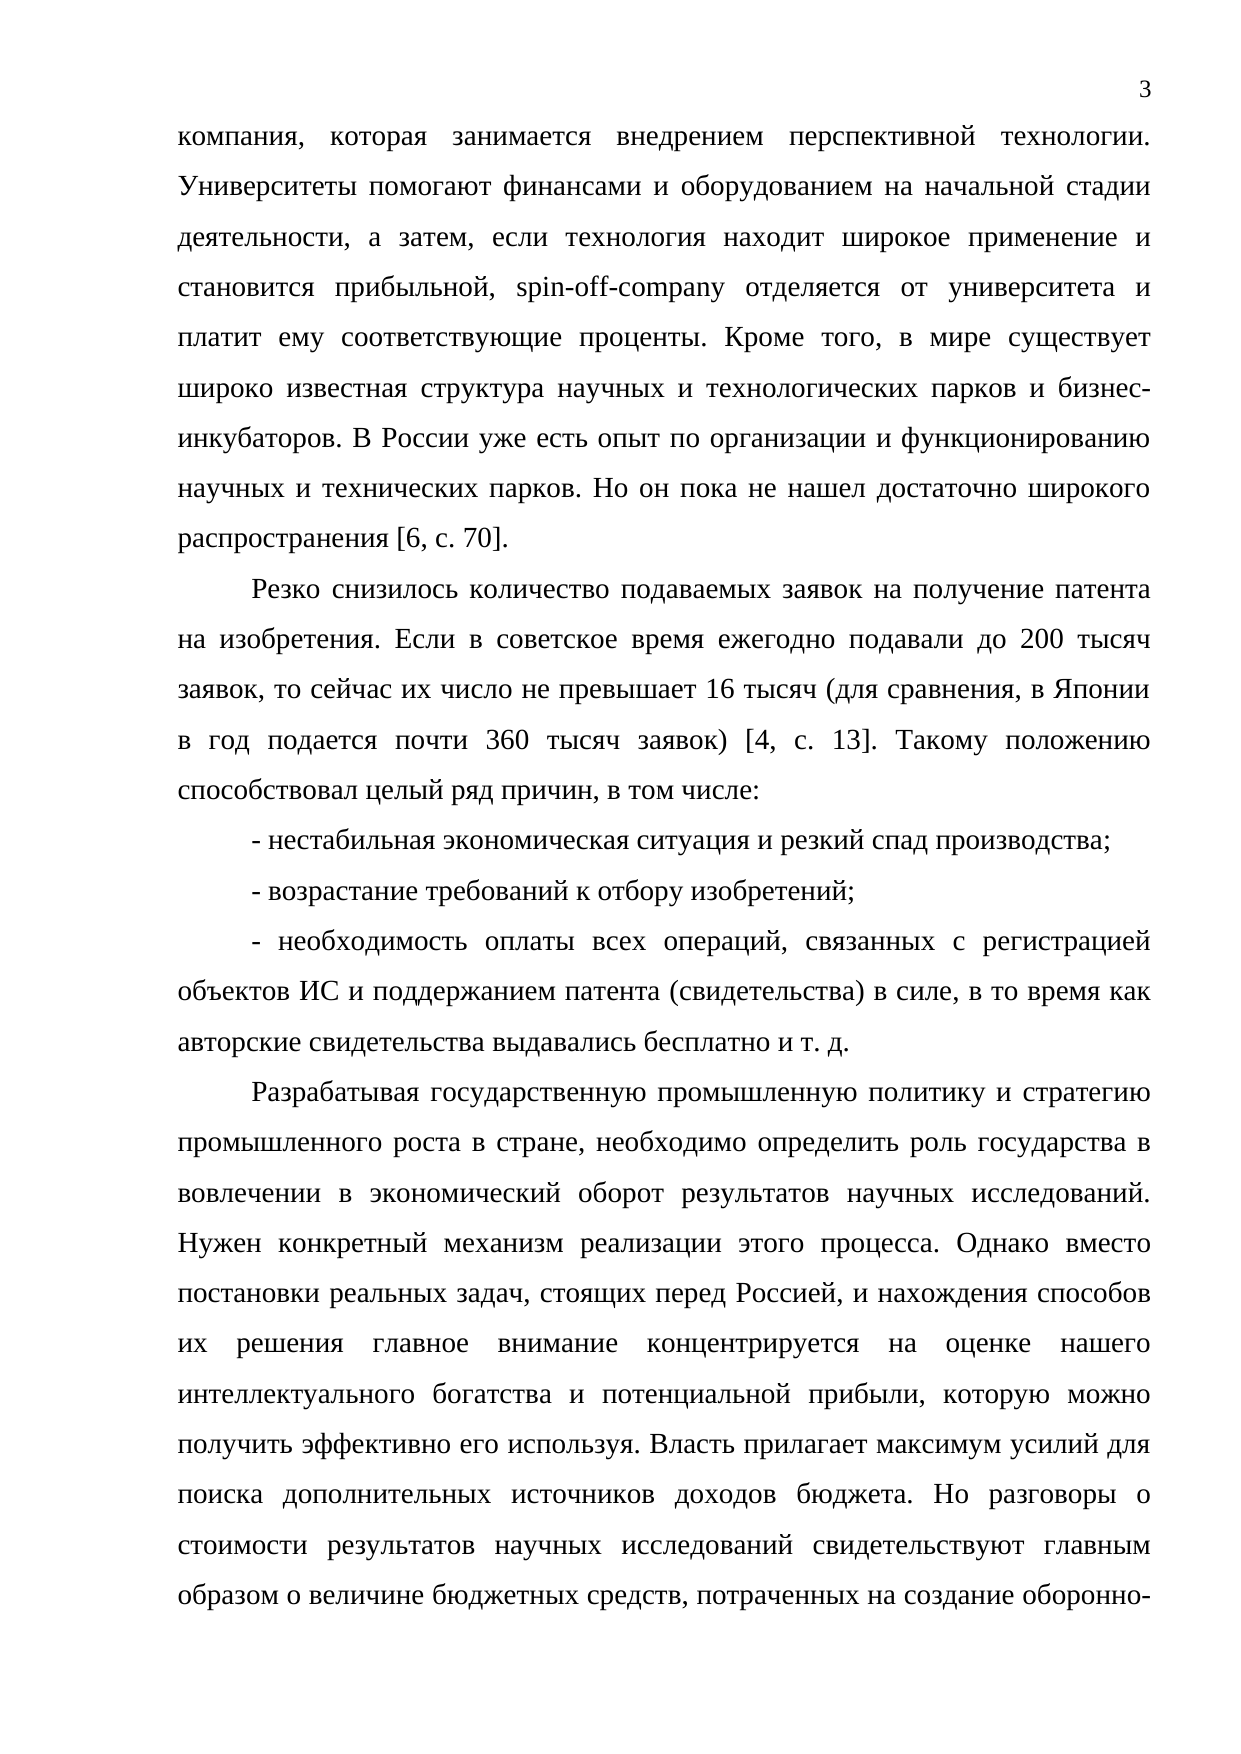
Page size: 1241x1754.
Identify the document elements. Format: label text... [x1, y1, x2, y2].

text - необходимость оплаты всех операций, связанных с регистрацией объектов ИС и поддержанием патента (свидетельства) в силе, в то время как авторские свидетельства выдавались бесплатно и т. д. [177, 923, 1152, 1057]
text - нестабильная экономическая ситуация и резкий спад производства; [177, 822, 1152, 856]
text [177, 118, 1152, 554]
text - возрастание требований к отбору изобретений; [177, 873, 1152, 906]
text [177, 1074, 1152, 1611]
text Резко снизилось количество подаваемых заявок на получение патента на изобретения. Если в советское время ежегодно подавали до 200 тысяч заявок, то сейчас их число не превышает 16 тысяч (для сравнения, в Японии в год подается почти 360 тысяч заявок) [4, с. 13]. Такому положению способствовал целый ряд причин, в том числе: [177, 571, 1152, 806]
